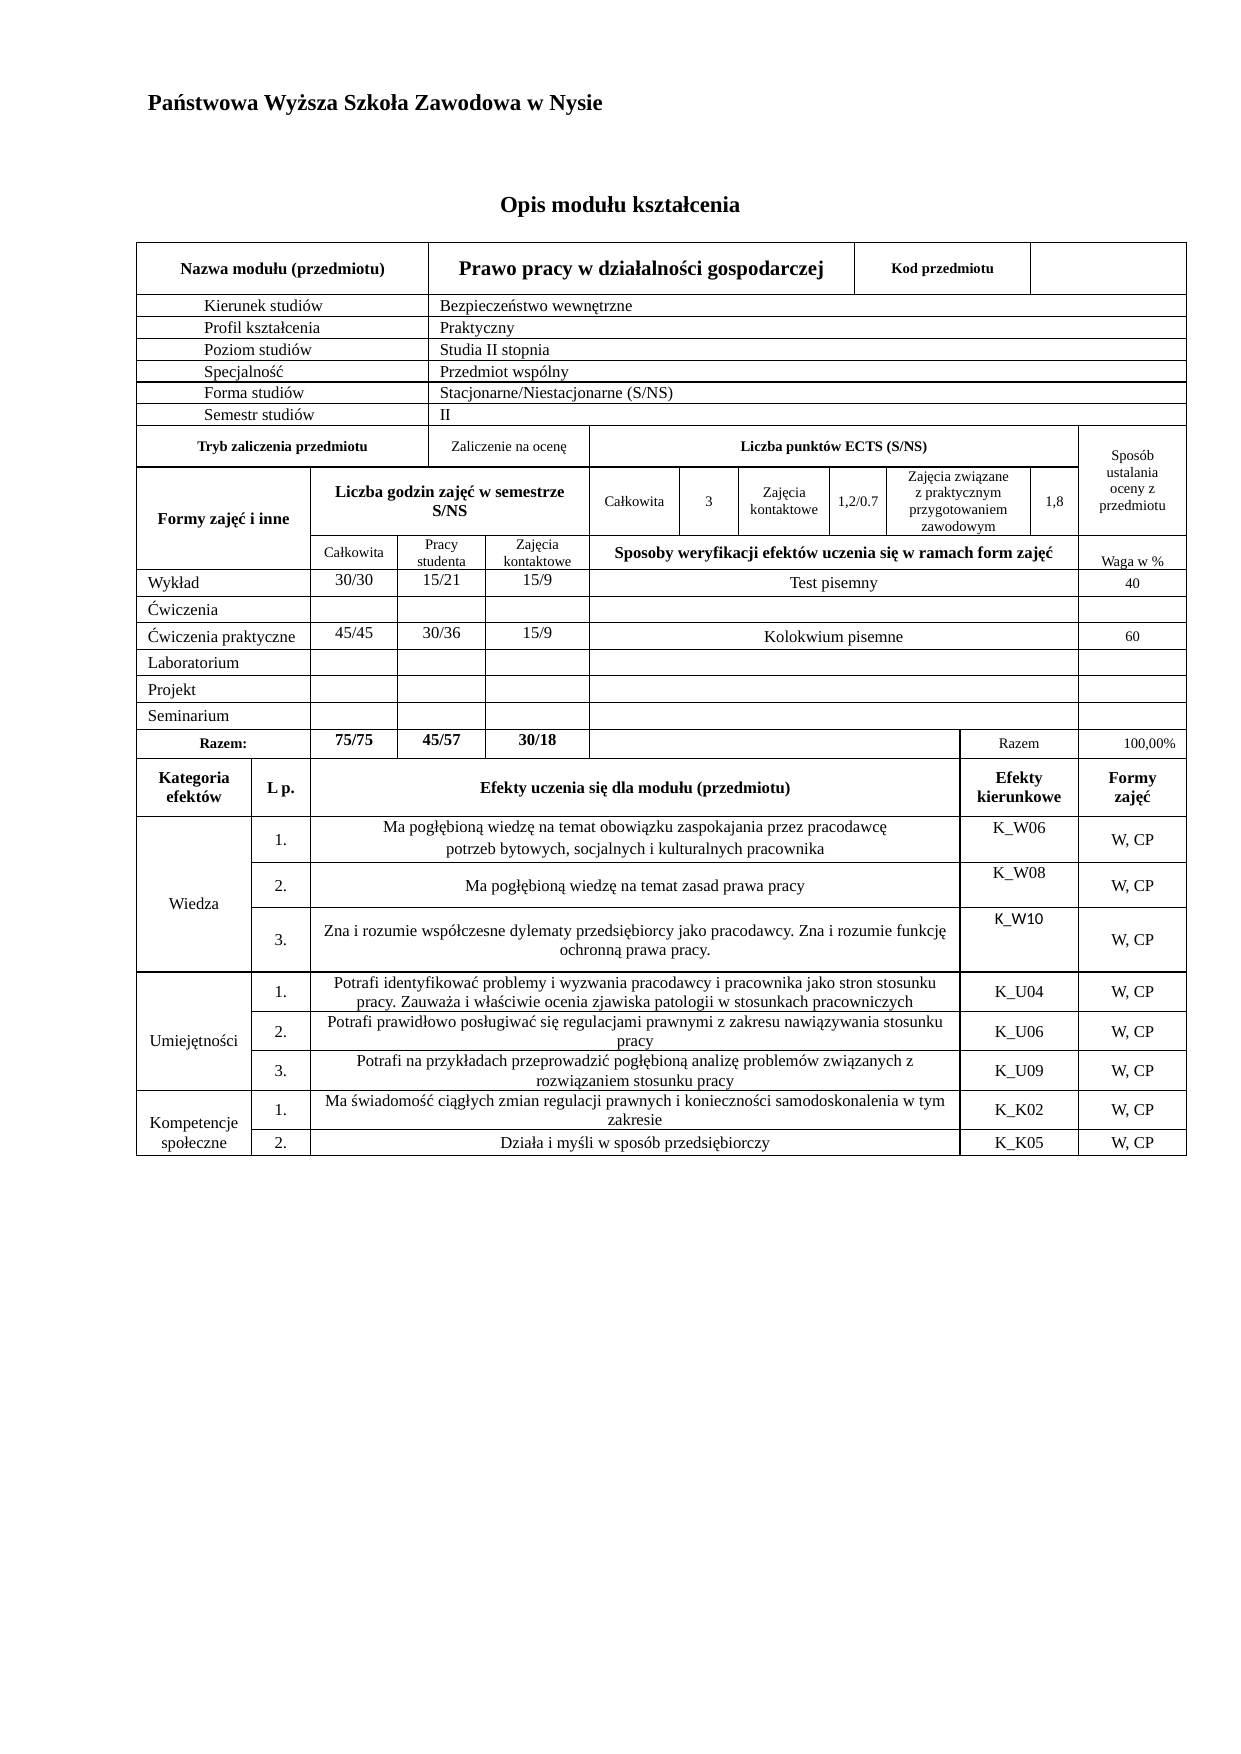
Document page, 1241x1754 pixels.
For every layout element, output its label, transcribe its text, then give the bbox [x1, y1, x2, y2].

table_cell Umiejętności [137, 973, 251, 1089]
table_cell [590, 703, 1078, 728]
table_cell W, CP [1079, 1012, 1186, 1050]
table_cell Kierunek studiów [137, 295, 428, 316]
table_cell [486, 597, 589, 622]
table_cell [590, 730, 959, 757]
table_cell 45/57 [398, 730, 485, 757]
table_cell II [429, 404, 1186, 425]
table_cell Przedmiot wspólny [429, 361, 1186, 381]
table_cell K_U09 [961, 1051, 1078, 1089]
table_header Prawo pracy w działalności gospodarczej [429, 243, 854, 294]
table_cell Zajęcia związane z praktycznym przygotowaniem zawodowym [887, 468, 1030, 534]
table_cell Liczba punktów ECTS (S/NS) [590, 426, 1078, 466]
table_cell W, CP [1079, 817, 1186, 862]
table_cell [398, 703, 485, 728]
table_cell Profil kształcenia [137, 317, 428, 338]
table_cell K_U04 [961, 973, 1078, 1011]
table_cell Praktyczny [429, 317, 1186, 338]
table_cell Kompetencje społeczne [137, 1091, 251, 1155]
table_cell Działa i myśli w sposób przedsiębiorczy [311, 1130, 959, 1155]
table_cell Studia II stopnia [429, 339, 1186, 359]
table_cell Potrafi prawidłowo posługiwać się regulacjami prawnymi z zakresu nawiązywania stosunku pracy [311, 1012, 959, 1050]
table_cell Ma pogłębioną wiedzę na temat obowiązku zaspokajania przez pracodawcę potrzeb bytowych, socjalnych i kulturalnych pracownika [311, 817, 959, 862]
table_cell 2. [252, 1130, 310, 1155]
table_cell Semestr studiów [137, 404, 428, 425]
table_cell 1. [252, 973, 310, 1011]
text Opis modułu kształcenia [148, 191, 1092, 217]
table_cell 15/9 [486, 623, 589, 649]
table_cell Specjalność [137, 361, 428, 381]
table_cell Seminarium [137, 703, 310, 728]
table_cell Kolokwium pisemne [590, 623, 1078, 649]
table_cell Razem [961, 730, 1078, 757]
table_cell [1079, 703, 1186, 728]
table_cell Bezpieczeństwo wewnętrzne [429, 295, 1186, 316]
table_cell [311, 597, 397, 622]
table_cell 2. [252, 863, 310, 907]
table_cell [1079, 676, 1186, 702]
table_cell [311, 650, 397, 675]
table_cell Zajęcia kontaktowe [739, 468, 829, 534]
table_cell Kategoria efektów [137, 759, 251, 816]
table_cell 30/18 [486, 730, 589, 757]
table_cell [590, 650, 1078, 675]
table_cell [590, 676, 1078, 702]
table_cell W, CP [1079, 908, 1186, 971]
table_cell [1079, 650, 1186, 675]
table_cell 60 [1079, 623, 1186, 649]
table_header Kod przedmiotu [855, 243, 1030, 294]
table_cell [398, 597, 485, 622]
table_cell Laboratorium [137, 650, 310, 675]
table_cell K_K05 [961, 1130, 1078, 1155]
table_cell Wykład [137, 570, 310, 596]
table_cell K_W08 [961, 863, 1078, 907]
table_cell K_U06 [961, 1012, 1078, 1050]
table_cell Potrafi na przykładach przeprowadzić pogłębioną analizę problemów związanych z rozwiązaniem stosunku pracy [311, 1051, 959, 1089]
table_cell 45/45 [311, 623, 397, 649]
table_cell Liczba godzin zajęć w semestrze S/NS [311, 468, 589, 534]
table_cell [311, 676, 397, 702]
table_cell [398, 650, 485, 675]
table_cell W, CP [1079, 863, 1186, 907]
table_cell [1079, 597, 1186, 622]
table_cell K_W06 [961, 817, 1078, 862]
table_cell [486, 676, 589, 702]
table_cell W, CP [1079, 973, 1186, 1011]
table_cell 3 [680, 468, 738, 534]
table_header [1031, 243, 1186, 294]
table_cell Formy zajęć i inne [137, 468, 310, 569]
table_cell 30/30 [311, 570, 397, 596]
table_cell 100,00% [1079, 730, 1186, 757]
table_cell Zna i rozumie współczesne dylematy przedsiębiorcy jako pracodawcy. Zna i rozumie funkcję ochronną prawa pracy. [311, 908, 959, 971]
table_cell Sposób ustalania oceny z przedmiotu [1079, 426, 1186, 534]
table_cell Zajęcia kontaktowe [486, 536, 589, 569]
table_cell [398, 676, 485, 702]
table_cell 1,8 [1031, 468, 1078, 534]
table_cell Waga w % [1079, 536, 1186, 569]
table_cell K_W10 [961, 908, 1078, 971]
table_cell [311, 703, 397, 728]
table_cell Ma świadomość ciągłych zmian regulacji prawnych i konieczności samodoskonalenia w tym zakresie [311, 1091, 959, 1129]
table_cell [486, 650, 589, 675]
table_cell Stacjonarne/Niestacjonarne (S/NS) [429, 383, 1186, 403]
table_cell 3. [252, 1051, 310, 1089]
table_cell 1,2/0.7 [830, 468, 886, 534]
table_cell Ma pogłębioną wiedzę na temat zasad prawa pracy [311, 863, 959, 907]
table_cell Razem: [137, 730, 310, 757]
table_cell W, CP [1079, 1091, 1186, 1129]
table_cell Projekt [137, 676, 310, 702]
table_cell Całkowita [590, 468, 679, 534]
table_cell Efekty kierunkowe [961, 759, 1078, 816]
table_cell Ćwiczenia [137, 597, 310, 622]
table_cell K_K02 [961, 1091, 1078, 1129]
table_cell W, CP [1079, 1051, 1186, 1089]
table_cell Tryb zaliczenia przedmiotu [137, 426, 428, 466]
table_cell Wiedza [137, 817, 251, 971]
table_cell Efekty uczenia się dla modułu (przedmiotu) [311, 759, 959, 816]
table_cell Test pisemny [590, 570, 1078, 596]
table_cell Sposoby weryfikacji efektów uczenia się w ramach form zajęć [590, 536, 1078, 569]
table_cell [486, 703, 589, 728]
table_cell Zaliczenie na ocenę [429, 426, 589, 466]
table_cell Potrafi identyfikować problemy i wyzwania pracodawcy i pracownika jako stron stosunku pracy. Zauważa i właściwie ocenia zjawiska patologii w stosunkach pracowniczych [311, 973, 959, 1011]
table_cell 15/9 [486, 570, 589, 596]
table_cell 1. [252, 1091, 310, 1129]
table_cell Forma studiów [137, 383, 428, 403]
table_cell 2. [252, 1012, 310, 1050]
table_cell W, CP [1079, 1130, 1186, 1155]
table_cell Całkowita [311, 536, 397, 569]
text Państwowa Wyższa Szkoła Zawodowa w Nysie [148, 89, 1092, 115]
table_cell Formy zajęć [1079, 759, 1186, 816]
table_cell Ćwiczenia praktyczne [137, 623, 310, 649]
table_cell Poziom studiów [137, 339, 428, 359]
table_header Nazwa modułu (przedmiotu) [137, 243, 428, 294]
table_cell 30/36 [398, 623, 485, 649]
table_cell 75/75 [311, 730, 397, 757]
table_cell 15/21 [398, 570, 485, 596]
table_cell 40 [1079, 570, 1186, 596]
table_cell L p. [252, 759, 310, 816]
table_cell 3. [252, 908, 310, 971]
table_cell Pracy studenta [398, 536, 485, 569]
table_cell [590, 597, 1078, 622]
table_cell 1. [252, 817, 310, 862]
